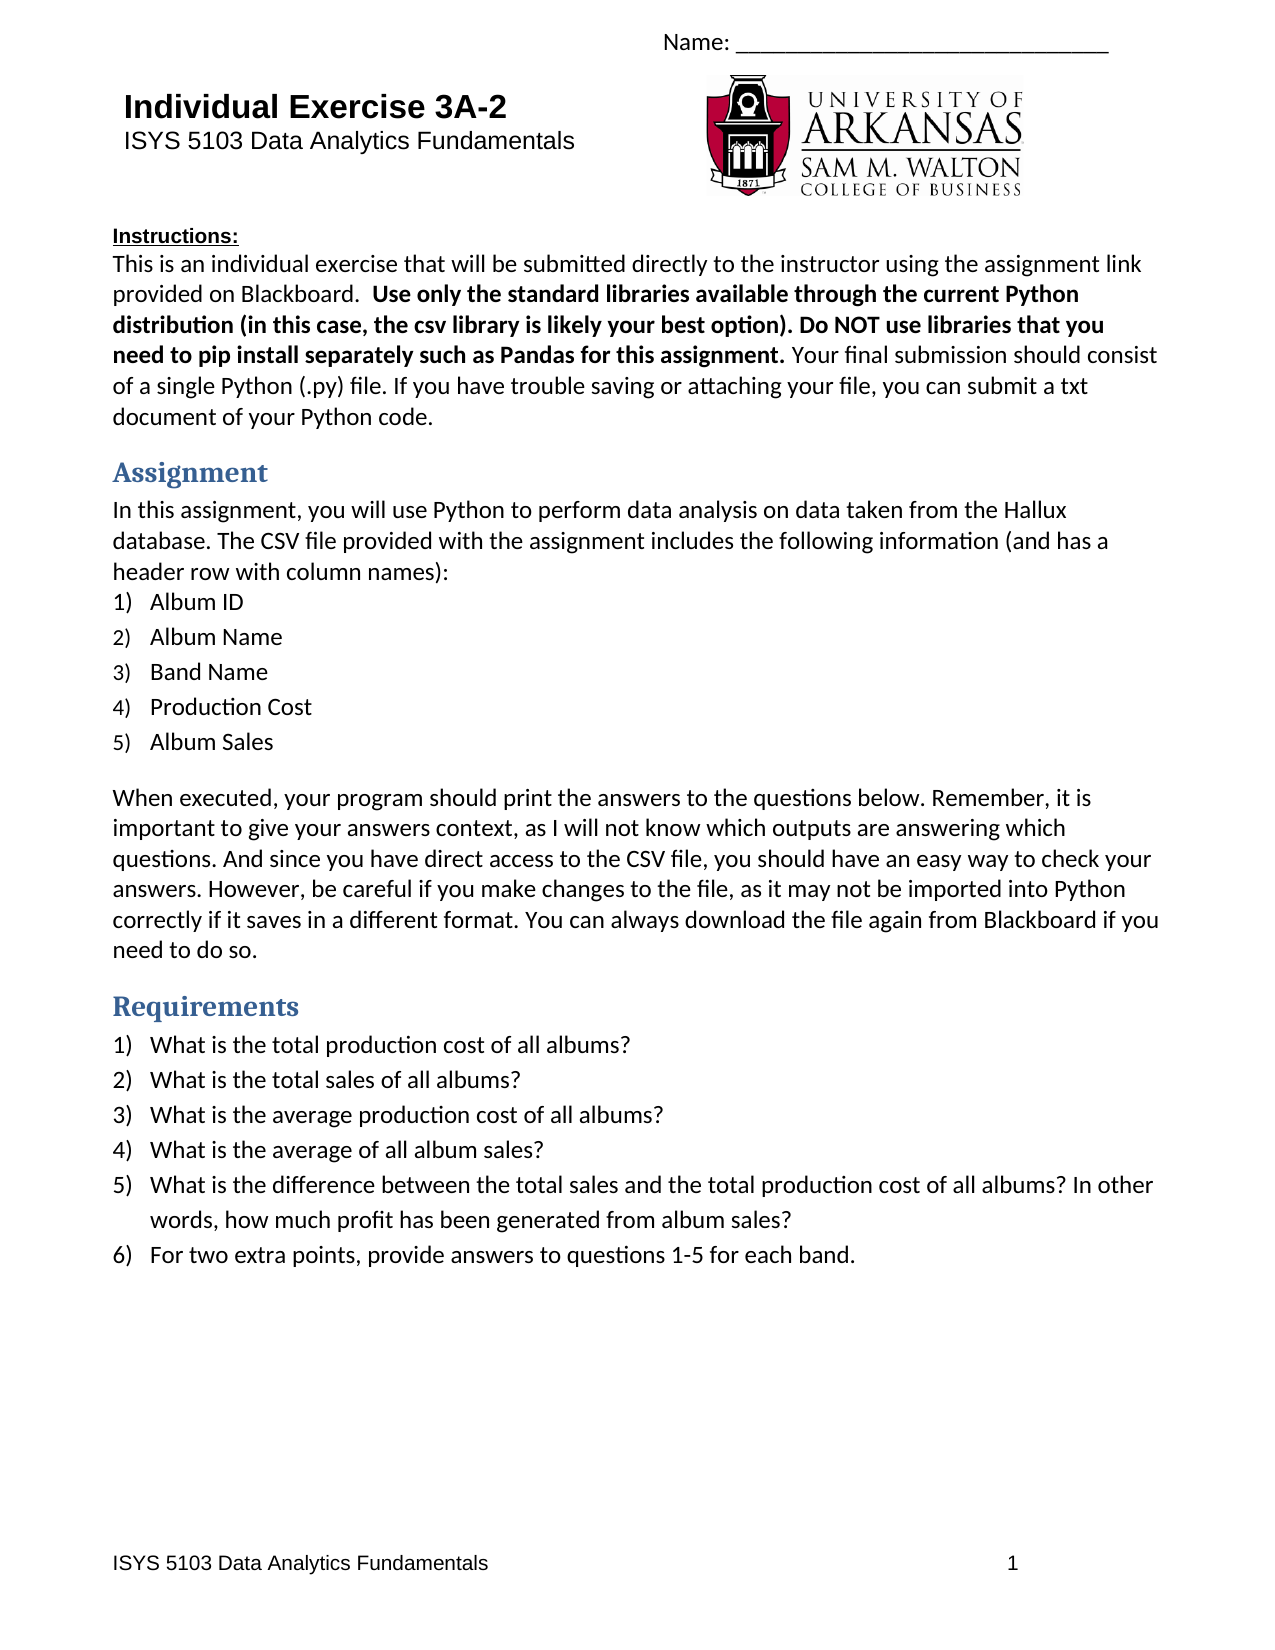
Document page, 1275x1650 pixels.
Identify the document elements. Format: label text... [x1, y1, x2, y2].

list Band Name [112, 656, 1162, 687]
list Production Cost [112, 691, 1162, 722]
list For two extra points, provide answers to questions 1-5 for each band. [112, 1239, 1162, 1269]
text This is an individual exercise that will be submitted directly to the instructor using the assignment link provided on Blackboard. Use only the standard libraries available through the current Python distribution (in this case, the csv library is likely your best option). Do NOT use libraries that you need to pip install separately such as Pandas for this assignment. Your final submission should consist of a single Python (.py) file. If you have trouble saving or attaching your file, you can submit a txt document of your Python code. [112, 248, 1162, 431]
text In this assignment, you will use Python to perform data analysis on data taken from the Hallux database. The CSV file provided with the assignment includes the following information (and has a header row with column names): [112, 495, 1162, 586]
list Album Name [112, 621, 1162, 652]
subtitle Requirements [112, 990, 1162, 1024]
list What is the difference between the total sales and the total production cost of all albums? In other words, how much profit has been generated from album sales? [112, 1169, 1162, 1234]
list What is the average of all album sales? [112, 1134, 1162, 1164]
list Album Sales [112, 726, 1162, 757]
list What is the total sales of all albums? [112, 1064, 1162, 1094]
text Instructions: [112, 224, 1162, 248]
list What is the total production cost of all albums? [112, 1029, 1162, 1059]
list What is the average production cost of all albums? [112, 1099, 1162, 1129]
list Album ID [112, 586, 1162, 617]
picture [706, 75, 1024, 196]
text When executed, your program should print the answers to the questions below. Remember, it is important to give your answers context, as I will not know which outputs are answering which questions. And since you have direct access to the CSV file, you should have an easy way to check your answers. However, be careful if you make changes to the file, as it may not be imported into Python correctly if it saves in a different format. You can always download the file again from Blackboard if you need to do so. [112, 782, 1162, 965]
subtitle Assignment [112, 456, 1162, 490]
